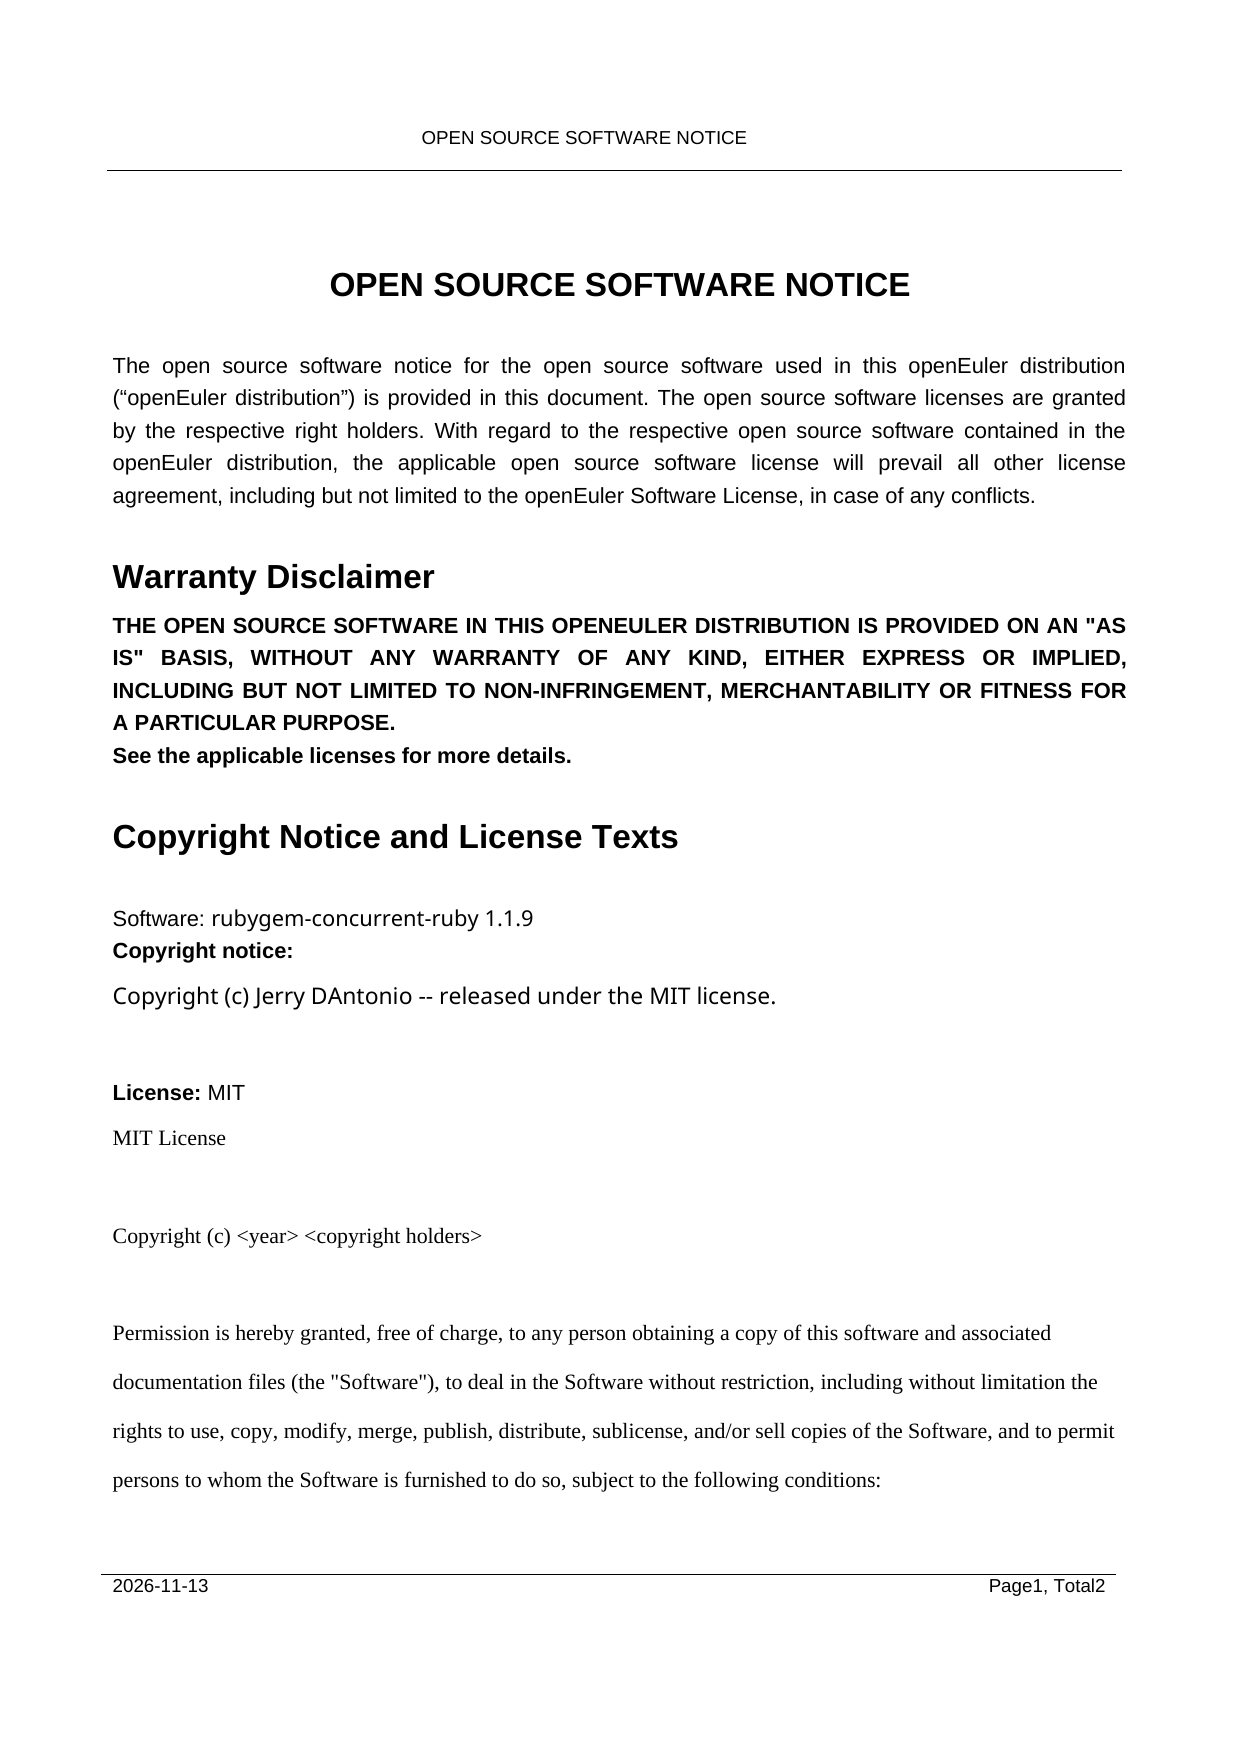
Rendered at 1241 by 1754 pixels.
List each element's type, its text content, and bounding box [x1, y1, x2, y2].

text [112, 1122, 1128, 1495]
text The open source software notice for the open source software used in this openEuler distribution (“openEuler distribution”) is provided in this document. The open source software licenses are granted by the respective right holders. With regard to the respective open source software contained in the openEuler distribution, the applicable open source software license will prevail all other license agreement, including but not limited to the openEuler Software License, in case of any conflicts. [112, 349, 1128, 511]
text Copyright (c) Jerry DAntonio -- released under the MIT license. [112, 979, 1128, 1060]
text OPEN SOURCE SOFTWARE NOTICE [112, 251, 1128, 316]
text Warranty Disclaimer [112, 544, 1128, 609]
text Software: rubygem-concurrent-ruby 1.1.9 [112, 901, 1128, 934]
text Copyright Notice and License Texts [112, 804, 1128, 869]
text License: MIT [112, 1077, 1128, 1109]
text THE OPEN SOURCE SOFTWARE IN THIS OPENEULER DISTRIBUTION IS PROVIDED ON AN "AS IS" BASIS, WITHOUT ANY WARRANTY OF ANY KIND, EITHER EXPRESS OR IMPLIED, INCLUDING BUT NOT LIMITED TO NON-INFRINGEMENT, MERCHANTABILITY OR FITNESS FOR A PARTICULAR PURPOSE. See the applicable licenses for more details. [112, 609, 1128, 771]
text Copyright notice: [112, 934, 1128, 966]
